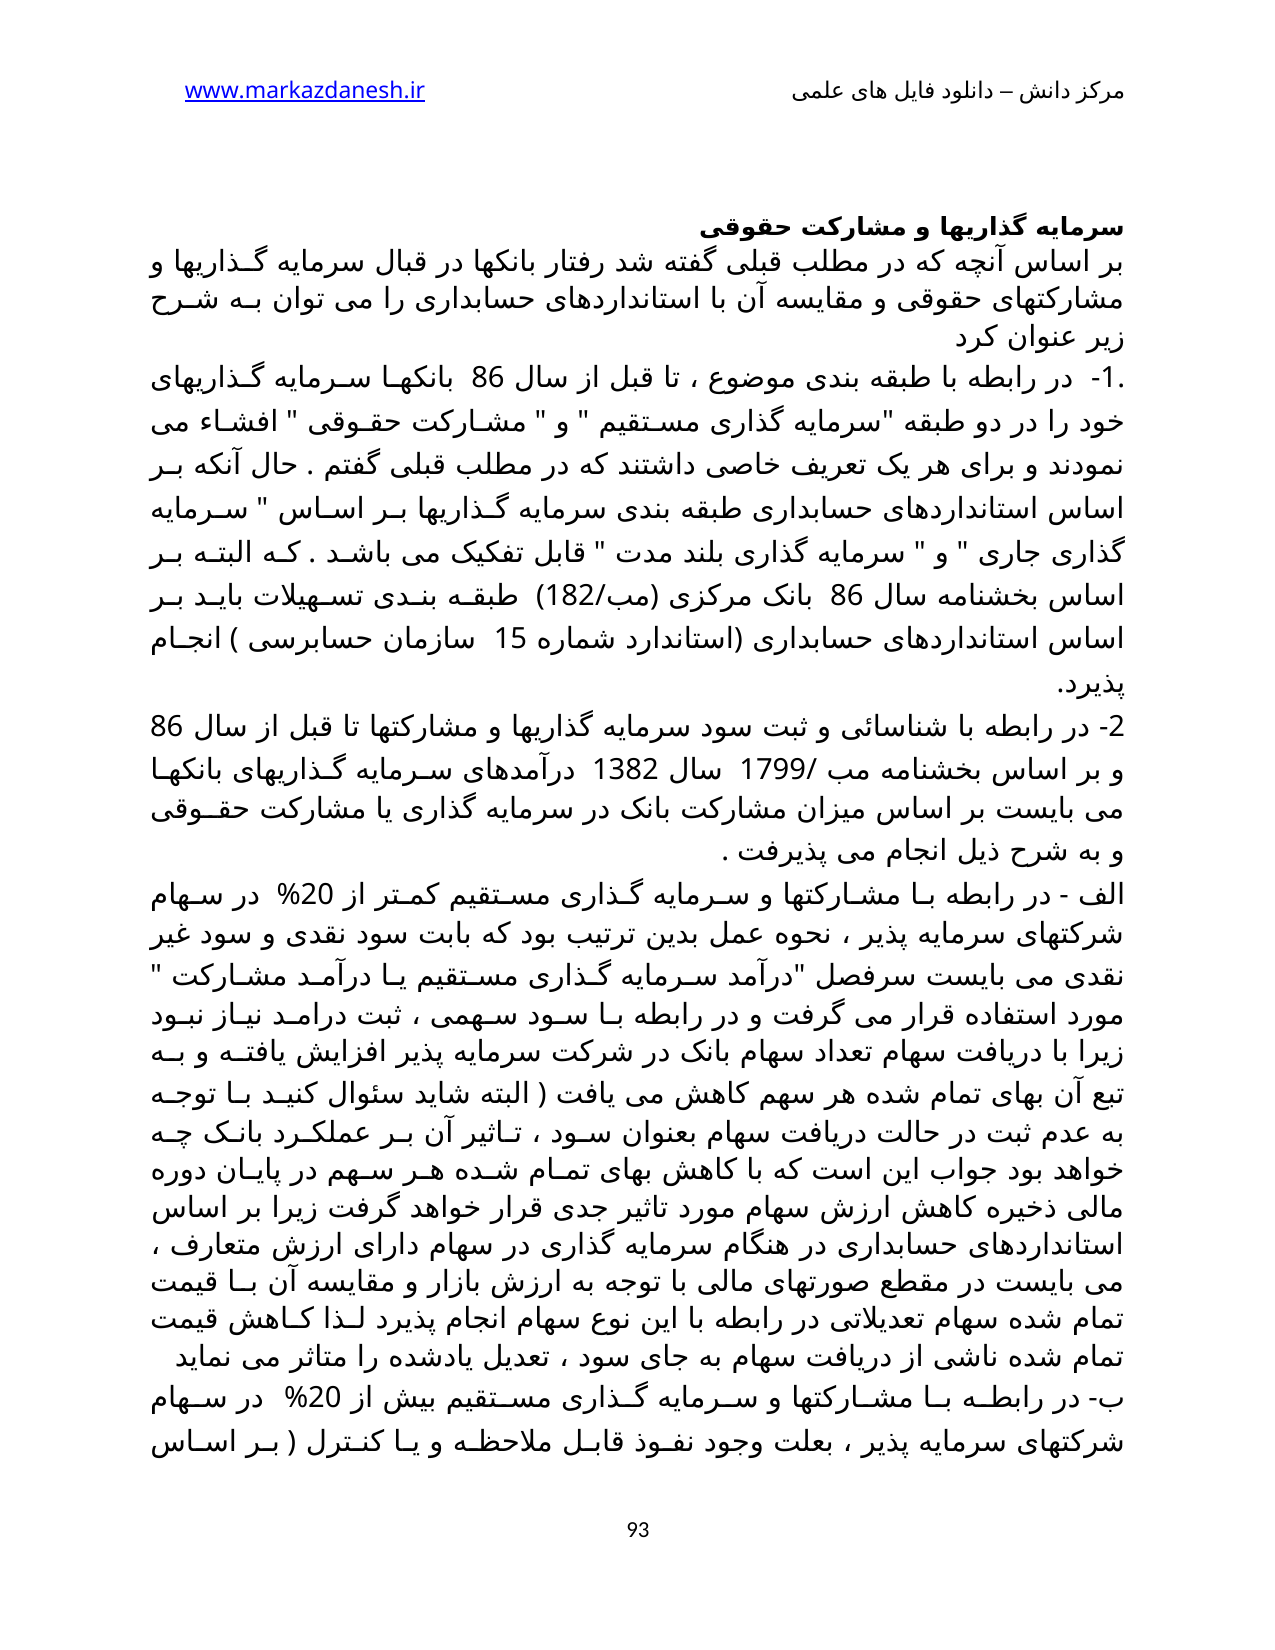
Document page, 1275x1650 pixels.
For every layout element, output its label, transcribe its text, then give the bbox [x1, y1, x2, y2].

text الف - در رابطه با مشارکتها و سرمایه گذاری مستقیم کمتر از 20% در سهام شرکتهای سرمایه پذیر ، نحوه عمل بدین ترتیب بود که بابت سود نقدی و سود غیر نقدی می بایست سرفصل "درآمد سرمایه گذاری مستقیم یا درآمد مشارکت " مورد استفاده قرار می گرفت و در رابطه با سود سهمی ، ثبت درامد نیاز نبود زیرا با دریافت سهام تعداد سهام بانک در شرکت سرمایه پذیر افزایش یافته و به تبع آن بهای تمام شده هر سهم کاهش می یافت ( البته شاید سئوال کنید با توجه به عدم ثبت در حالت دریافت سهام بعنوان سود ، تاثیر آن بر عملکرد بانک چه خواهد بود جواب این است که با کاهش بهای تمام شده هر سهم در پایان دوره مالی ذخیره کاهش ارزش سهام مورد تاثیر جدی قرار خواهد گرفت زیرا بر اساس استانداردهای حسابداری در هنگام سرمایه گذاری در سهام دارای ارزش متعارف ، می بایست در مقطع صورتهای مالی با توجه به ارزش بازار و مقایسه آن با قیمت تمام شده سهام تعدیلاتی در رابطه با این نوع سهام انجام پذیرد لذا کاهش قیمت تمام شده ناشی از دریافت سهام به جای سود ، تعدیل یادشده را متاثر می نماید [150, 873, 1125, 1373]
text بر اساس آنچه که در مطلب قبلی گفته شد رفتار بانکها در قبال سرمایه گذاریها و مشارکتهای حقوقی و مقایسه آن با استانداردهای حسابداری را می توان به شرح زیر عنوان کرد [150, 244, 1125, 353]
text سرمایه گذاریها و مشارکت حقوقی [150, 212, 1125, 242]
text .1- در رابطه با طبقه بندی موضوع ، تا قبل از سال 86 بانکها سرمایه گذاریهای خود را در دو طبقه "سرمایه گذاری مستقیم " و " مشارکت حقوقی " افشاء می نمودند و برای هر یک تعریف خاصی داشتند که در مطلب قبلی گفتم . حال آنکه بر اساس استانداردهای حسابداری طبقه بندی سرمایه گذاریها بر اساس " سرمایه گذاری جاری " و " سرمایه گذاری بلند مدت " قابل تفکیک می باشد . که البته بر اساس بخشنامه سال 86 بانک مرکزی (مب/182) طبقه بندی تسهیلات باید بر اساس استانداردهای حسابداری (استاندارد شماره 15 سازمان حسابرسی ) انجام پذیرد. [150, 356, 1125, 701]
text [150, 1376, 1125, 1460]
text 2- در رابطه با شناسائی و ثبت سود سرمایه گذاریها و مشارکتها تا قبل از سال 86 و بر اساس بخشنامه مب /1799 سال 1382 درآمدهای سرمایه گذاریهای بانکها می بایست بر اساس میزان مشارکت بانک در سرمایه گذاری یا مشارکت حقوقی و به شرح ذیل انجام می پذیرفت . [150, 705, 1125, 869]
